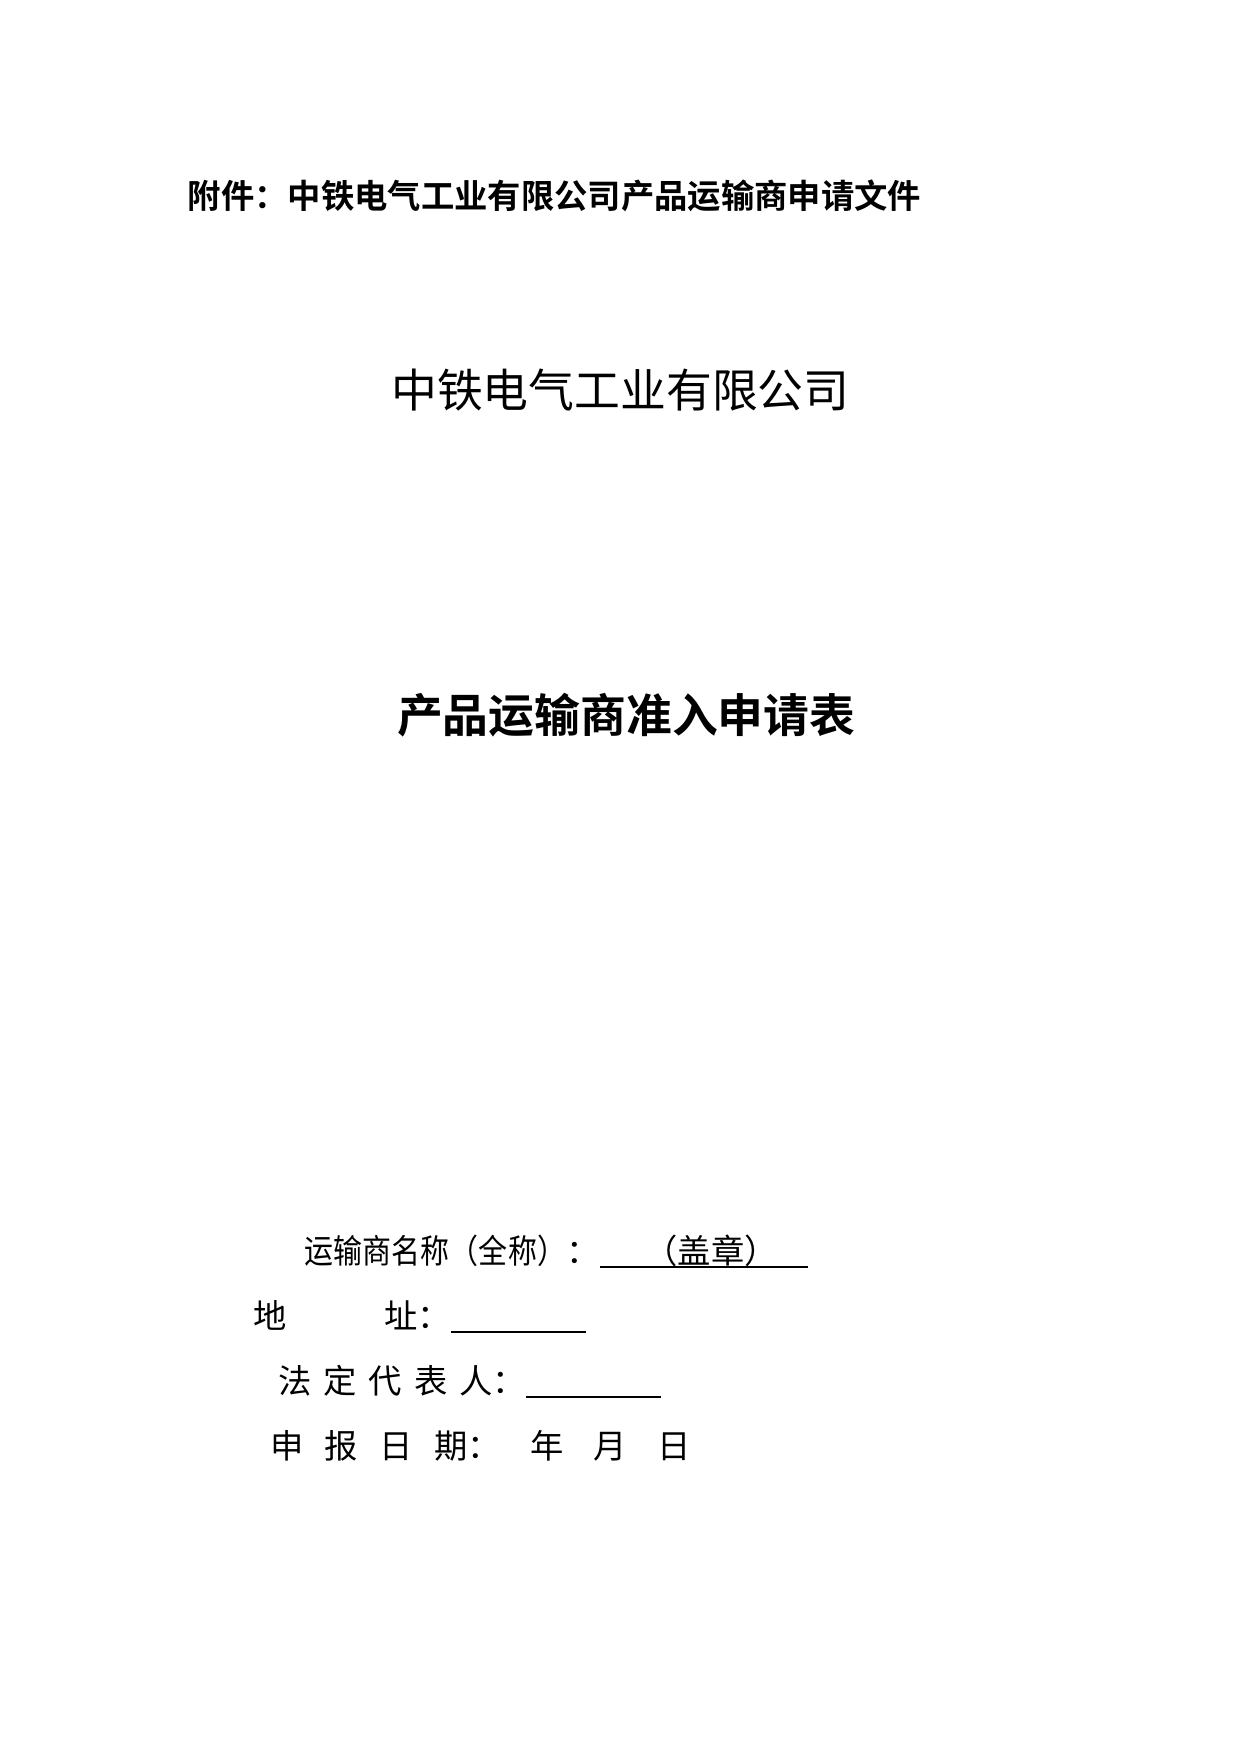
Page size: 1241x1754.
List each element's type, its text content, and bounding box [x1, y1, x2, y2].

text 产品运输商准入申请表 [187, 664, 1053, 761]
text 运输商名称（全称）： （盖章） [187, 1216, 1053, 1281]
text 中铁电气工业有限公司 [187, 339, 1053, 436]
text 法定代表人： [187, 1346, 1053, 1411]
list 附件：中铁电气工业有限公司产品运输商申请文件 [187, 162, 1053, 227]
text 地址： [187, 1281, 1053, 1346]
text 申报日期： 年 月 日 [187, 1411, 1053, 1476]
